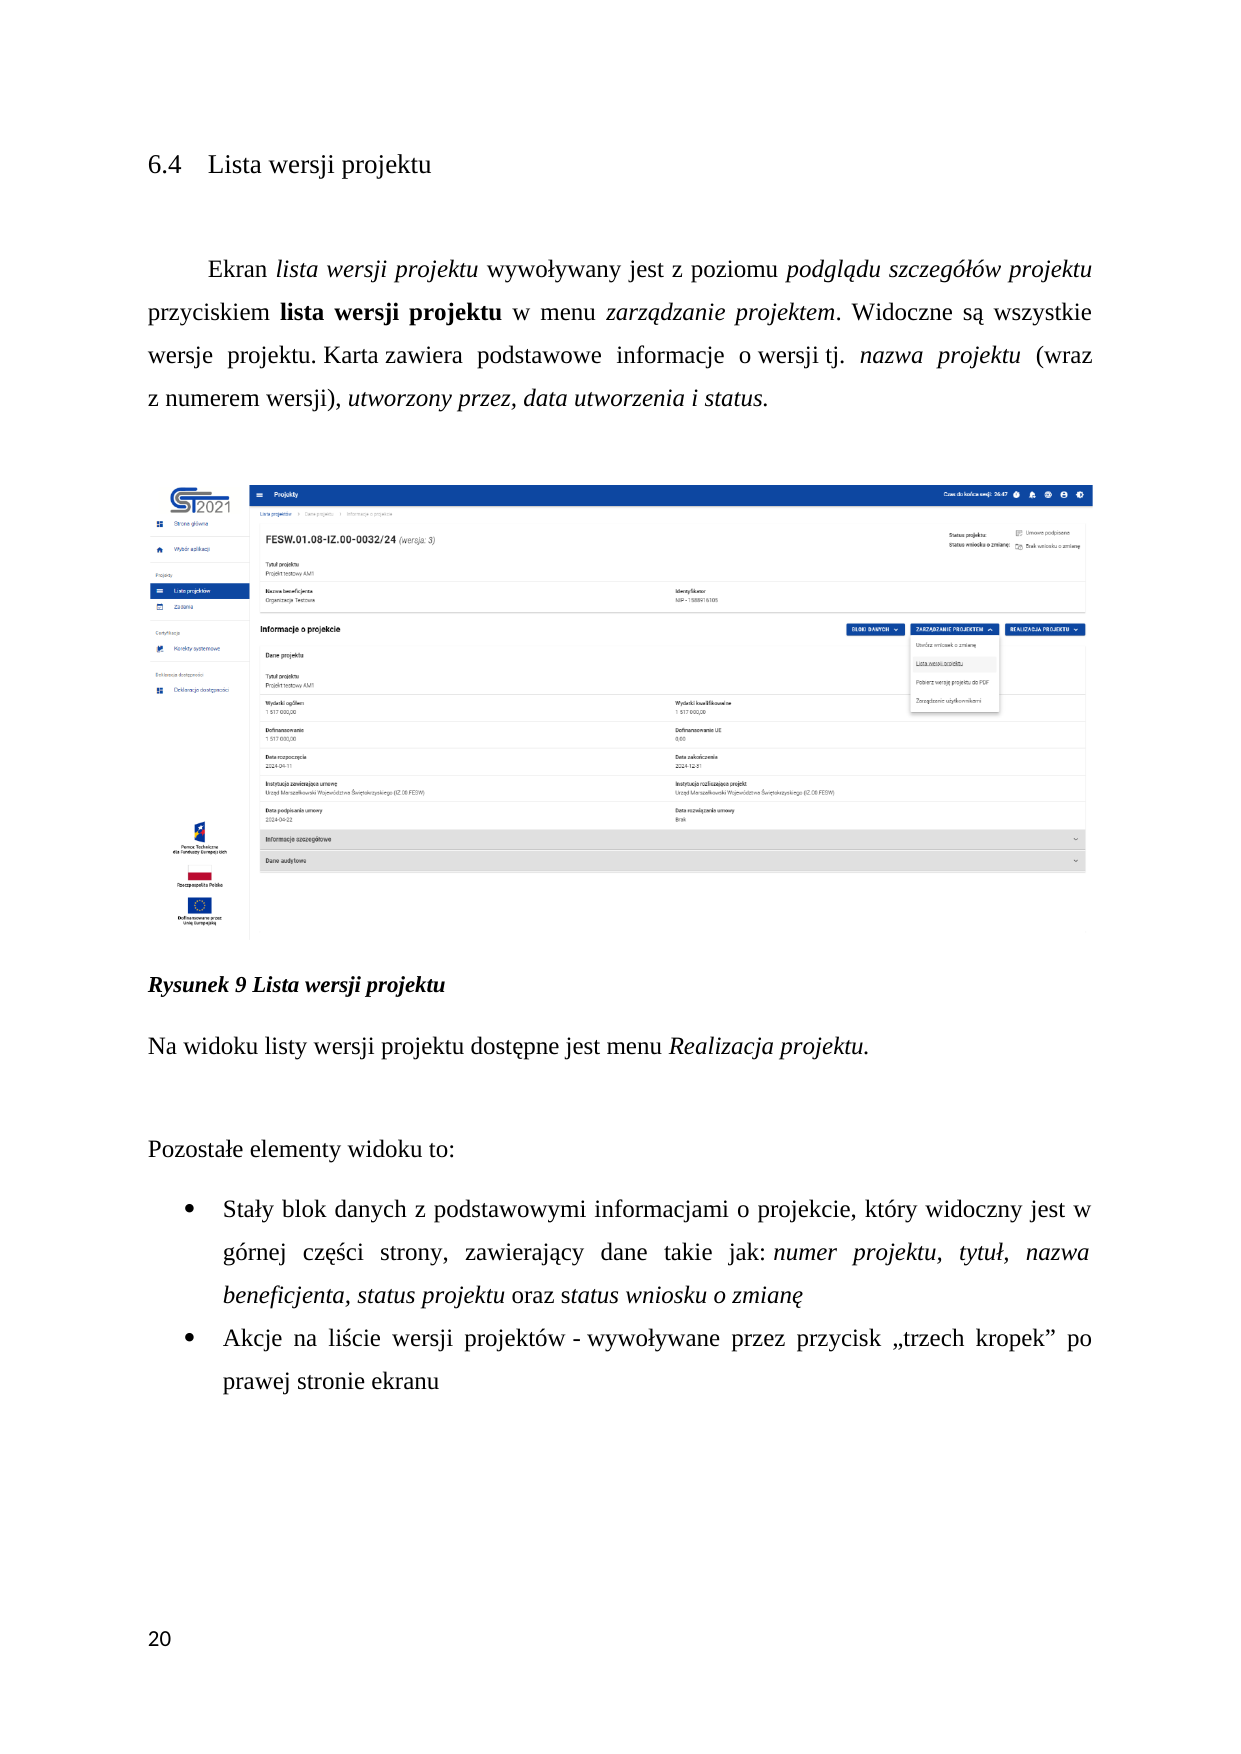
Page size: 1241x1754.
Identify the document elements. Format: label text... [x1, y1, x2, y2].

text Ekran lista wersji projektu wywoływany jest z poziomu podglądu szczegółów projektu przyciskiem lista wersji projektu w menu zarządzanie projektem. Widoczne są wszystkie wersje projektu. Karta zawiera podstawowe informacje o wersji tj. nazwa projektu (wraz z numerem wersji), utworzony przez, data utworzenia i status. [148, 254, 1092, 412]
subtitle Lista wersji projektu [148, 148, 1092, 179]
picture [147, 485, 1093, 941]
text Pozostałe elementy widoku to: [148, 1134, 1092, 1163]
text Na widoku listy wersji projektu dostępne jest menu Realizacja projektu. [148, 1031, 1092, 1060]
list Akcje na liście wersji projektów - wywoływane przez przycisk „trzech kropek” po prawej stronie ekranu [185, 1323, 1092, 1395]
list Stały blok danych z podstawowymi informacjami o projekcie, który widoczny jest w górnej części strony, zawierający dane takie jak: numer projektu, tytuł, nazwa beneficjenta, status projektu oraz status wniosku o zmianę [185, 1194, 1092, 1309]
text Rysunek 9 Lista wersji projektu [148, 971, 1092, 997]
